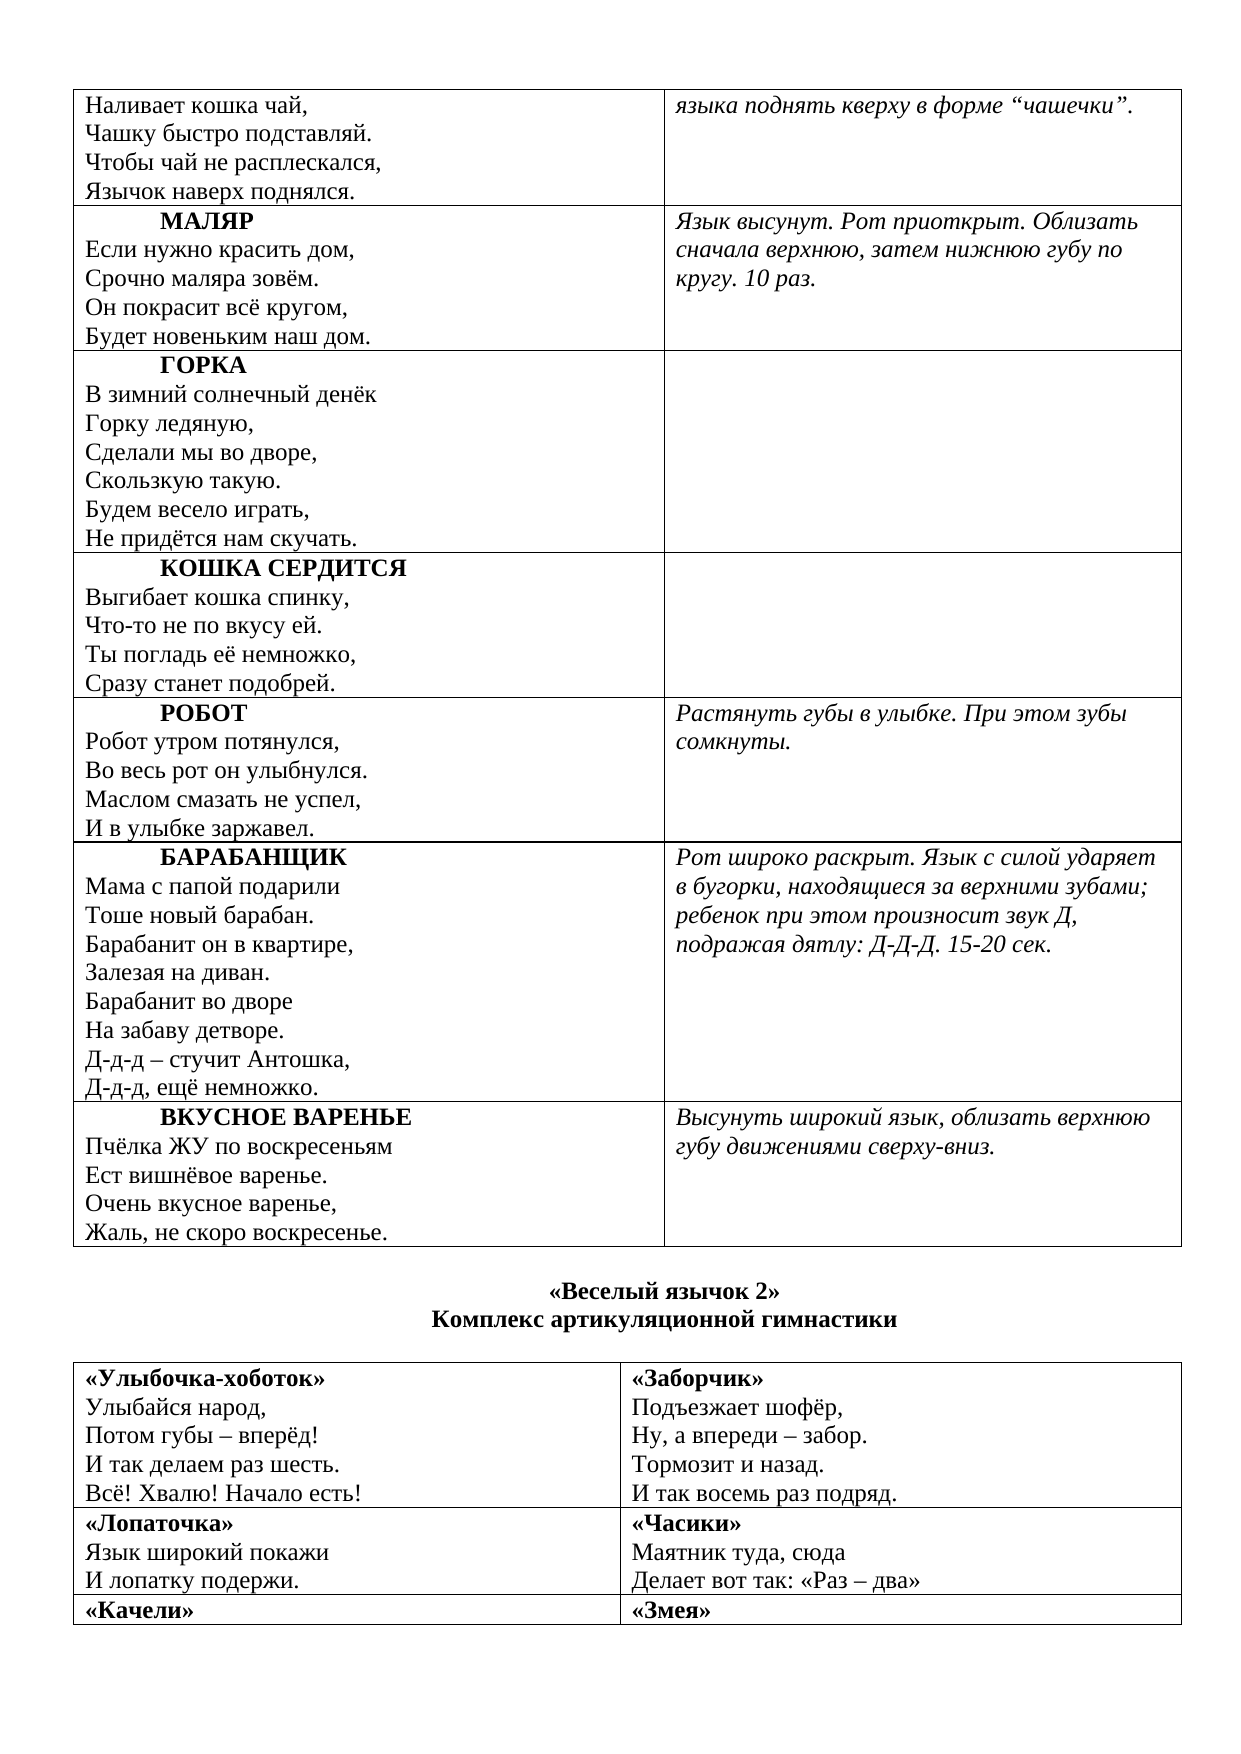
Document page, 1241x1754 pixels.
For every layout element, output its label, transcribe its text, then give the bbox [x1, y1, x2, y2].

table_cell Высунуть широкий язык, облизать верхнюю губу движениями сверху-вниз. [665, 1102, 1181, 1246]
table_cell «Часики» Маятник туда, сюда Делает вот так: «Раз – два» [621, 1508, 1181, 1594]
table_cell [665, 351, 1181, 552]
table_cell Рот широко раскрыт. Язык с силой ударяет в бугорки, находящиеся за верхними зубами; ребенок при этом произносит звук Д, подражая дятлу: Д-Д-Д. 15-20 сек. [665, 843, 1181, 1101]
table_cell ВКУСНОЕ ВАРЕНЬЕ Пчёлка ЖУ по воскресеньям Ест вишнёвое варенье. Очень вкусное варенье, Жаль, не скоро воскресенье. [74, 1102, 664, 1246]
text «Веселый язычок 2» [177, 1276, 1152, 1304]
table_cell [665, 90, 1181, 205]
text Комплекс артикуляционной гимнастики [177, 1304, 1152, 1333]
table_cell МАЛЯР Если нужно красить дом, Срочно маляра зовём. Он покрасит всё кругом, Будет новеньким наш дом. [74, 206, 664, 349]
table_cell БАРАБАНЩИК Мама с папой подарили Тоше новый барабан. Барабанит он в квартире, Залезая на диван. Барабанит во дворе На забаву детворе. Д-д-д – стучит Антошка, Д-д-д, ещё немножко. [74, 843, 664, 1101]
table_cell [74, 90, 664, 205]
table_header «Заборчик» Подъезжает шофёр, Ну, а впереди – забор. Тормозит и назад. И так восемь раз подряд. [621, 1363, 1181, 1507]
table_cell Язык высунут. Рот приоткрыт. Облизать сначала верхнюю, затем нижнюю губу по кругу. 10 раз. [665, 206, 1181, 349]
table_cell «Лопаточка» Язык широкий покажи И лопатку подержи. [74, 1508, 620, 1594]
table_cell ГОРКА В зимний солнечный денёк Горку ледяную, Сделали мы во дворе, Скользкую такую. Будем весело играть, Не придётся нам скучать. [74, 351, 664, 552]
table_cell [74, 1595, 620, 1624]
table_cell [621, 1595, 1181, 1624]
table_cell Растянуть губы в улыбке. При этом зубы сомкнуты. [665, 698, 1181, 841]
table_header «Улыбочка-хоботок» Улыбайся народ, Потом губы – вперёд! И так делаем раз шесть. Всё! Хвалю! Начало есть! [74, 1363, 620, 1507]
table_cell КОШКА СЕРДИТСЯ Выгибает кошка спинку, Что-то не по вкусу ей. Ты погладь её немножко, Сразу станет подобрей. [74, 553, 664, 697]
table_cell [665, 553, 1181, 697]
table_cell РОБОТ Робот утром потянулся, Во весь рот он улыбнулся. Маслом смазать не успел, И в улыбке заржавел. [74, 698, 664, 841]
